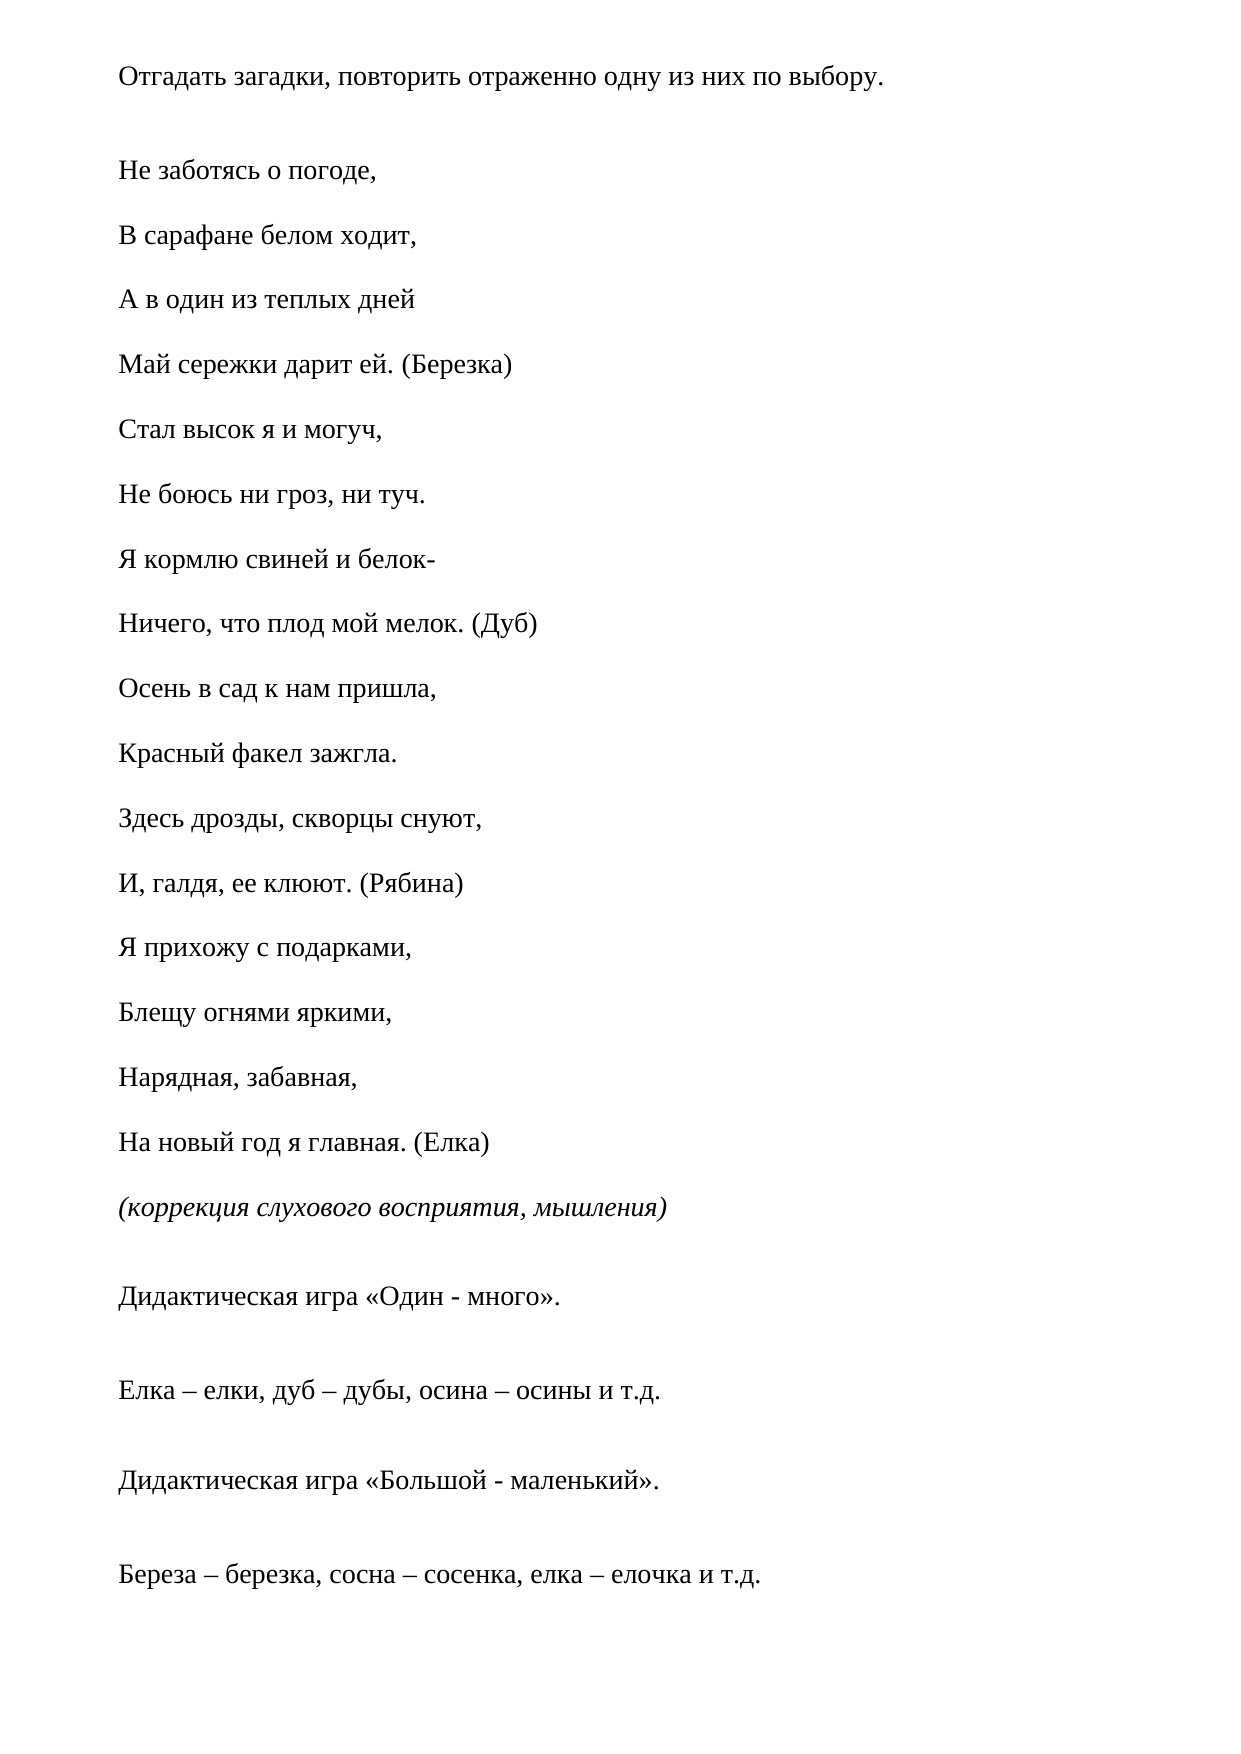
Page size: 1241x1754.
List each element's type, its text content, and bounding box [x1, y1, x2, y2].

text Дидактическая игра «Большой - маленький». [118, 1463, 1152, 1495]
text Дидактическая игра «Один - много». [118, 1279, 1152, 1312]
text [118, 1524, 1152, 1622]
text Не заботясь о погоде, В сарафане белом ходит, А в один из теплых дней Май сережки дарит ей. (Березка) Стал высок я и могуч, Не боюсь ни гроз, ни туч. Я кормлю свиней и белок- Ничего, что плод мой мелок. (Дуб) Осень в сад к нам пришла, Красный факел зажгла. Здесь дрозды, скворцы снуют, И, галдя, ее клюют. (Рябина) Я прихожу с подарками, Блещу огнями яркими, Нарядная, забавная, На новый год я главная. (Елка) (коррекция слухового восприятия, мышления) [118, 121, 1152, 1250]
text Отгадать загадки, повторить отраженно одну из них по выбору. [118, 59, 1152, 91]
text Елка – елки, дуб – дубы, осина – осины и т.д. [118, 1341, 1152, 1434]
